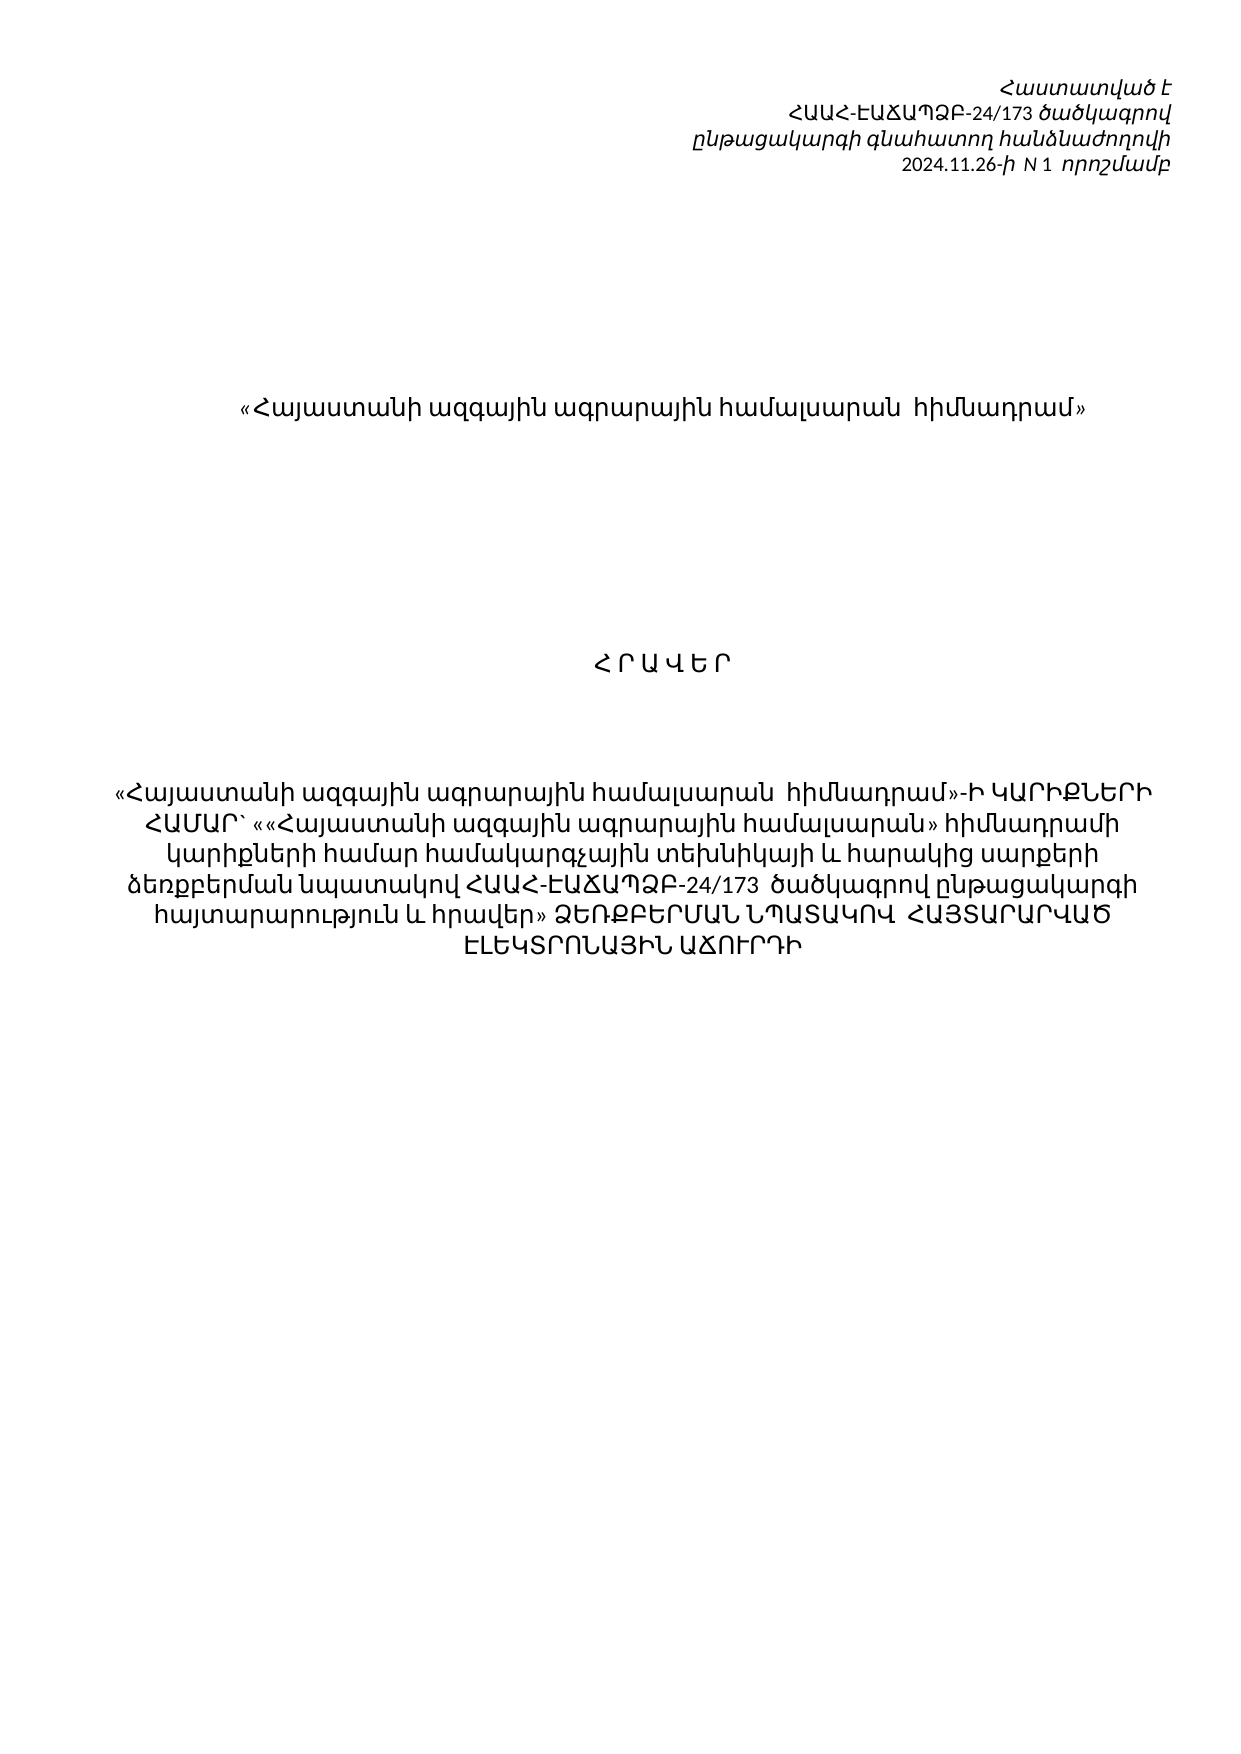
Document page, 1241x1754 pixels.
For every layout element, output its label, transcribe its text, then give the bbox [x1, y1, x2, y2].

text ՀԱԱՀ-ԷԱՃԱՊՁԲ-24/173 ծածկագրով [94, 100, 1171, 126]
text Հաստատված է [94, 75, 1171, 100]
text ընթացակարգի գնահատող հանձնաժողովի [94, 126, 1171, 151]
text 2024.11.26 -ի N 1 որոշմամբ [94, 151, 1171, 177]
text Հ Ր Ա Վ Ե Ր [94, 648, 1172, 679]
text «Հայաստանի ազգային ագրարային համալսարան հիմնադրամ »-Ի ԿԱՐԻՔՆԵՐԻ ՀԱՄԱՐ` ««Հայաստանի ազգային ագրարային համալսարան» հիմնադրամի կարիքների համար համակարգչային տեխնիկայի և հարակից սարքերի ձեռքբերման նպատակով ՀԱԱՀ-ԷԱՃԱՊՁԲ-24/173 ծածկագրով ընթացակարգի հայտարարություն և հրավեր» ՁԵՌՔԲԵՐՄԱՆ ՆՊԱՏԱԿՈՎ ՀԱՅՏԱՐԱՐՎԱԾ ԷԼԵԿՏՐՈՆԱՅԻՆ ԱՃՈՒՐԴԻ [94, 777, 1172, 960]
text « Հայաստանի ազգային ագրարային համալսարան հիմնադրամ » [94, 392, 1172, 422]
